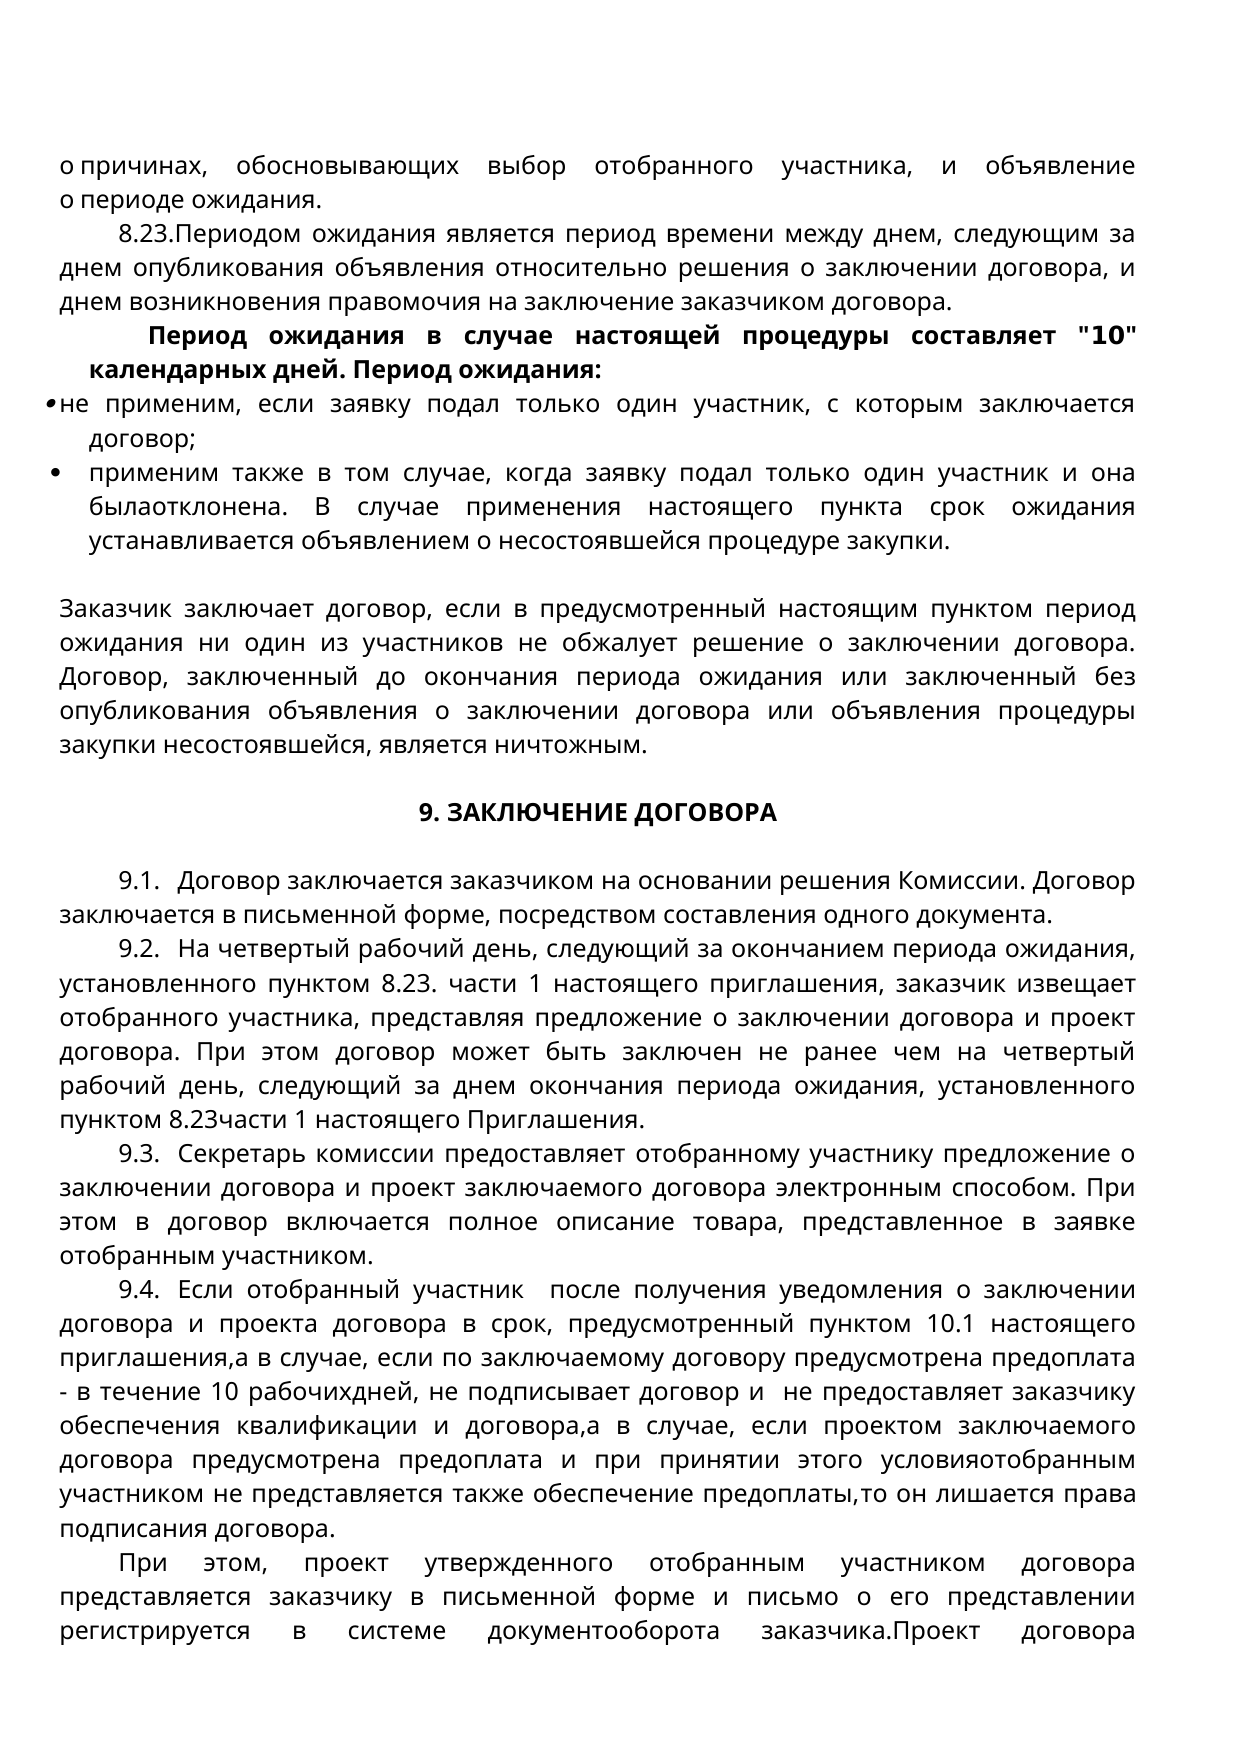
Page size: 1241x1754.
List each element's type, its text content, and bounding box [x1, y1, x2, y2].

list не применим, если заявку подал только один участник, с которым заключается договор; [44, 386, 1137, 454]
text 9.2. На четвертый рабочий день, следующий за окончанием периода ожидания, установленного пунктом 8.23. части 1 настоящего приглашения, заказчик извещает отобранного участника, представляя предложение о заключении договора и проект договора. При этом договор может быть заключен не ранее чем на четвертый рабочий день, следующий за днем окончания периода ожидания, установленного пунктом 8.23части 1 настоящего Приглашения. [59, 931, 1137, 1136]
text 9.3. Секретарь комиссии предоставляет отобранному участнику предложение о заключении договора и проект заключаемого договора электронным способом. При этом в договор включается полное описание товара, представленное в заявке отобранным участником. [59, 1136, 1137, 1272]
text Заказчик заключает договор, если в предусмотренный настоящим пунктом период ожидания ни один из участников не обжалует решение о заключении договора. Договор, заключенный до окончания периода ожидания или заключенный без опубликования объявления о заключении договора или объявления процедуры закупки несостоявшейся, является ничтожным. [59, 591, 1137, 761]
text 8.23.Периодом ожидания является период времени между днем, следующим за днем опубликования объявления относительно решения о заключении договора, и днем возникновения правомочия на заключение заказчиком договора. [59, 216, 1137, 318]
text 9.4. Если отобранный участник после получения уведомления о заключении договора и проекта договора в срок, предусмотренный пунктом 10.1 настоящего приглашения,а в случае, если по заключаемому договору предусмотрена предоплата - в течение 10 рабочихдней, не подписывает договор и не предоставляет заказчику обеспечения квалификации и договора,а в случае, если проектом заключаемого договора предусмотрена предоплата и при принятии этого условияотобранным участником не представляется также обеспечение предоплаты,то он лишается права подписания договора. [59, 1272, 1137, 1544]
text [59, 148, 1137, 216]
text 9. ЗАКЛЮЧЕНИЕ ДОГОВОРА [59, 795, 1137, 829]
list применим также в том случае, когда заявку подал только один участник и она былаотклонена. В случае применения настоящего пункта срок ожидания устанавливается объявлением о несостоявшейся процедуре закупки. [51, 454, 1137, 556]
text 9.1. Договор заключается заказчиком на основании решения Комиссии. Договор заключается в письменной форме, посредством составления одного документа. [59, 863, 1137, 931]
text Период ожидания в случае настоящей процедуры составляет "10" календарных дней. Период ожидания: [89, 318, 1137, 386]
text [59, 1544, 1137, 1646]
